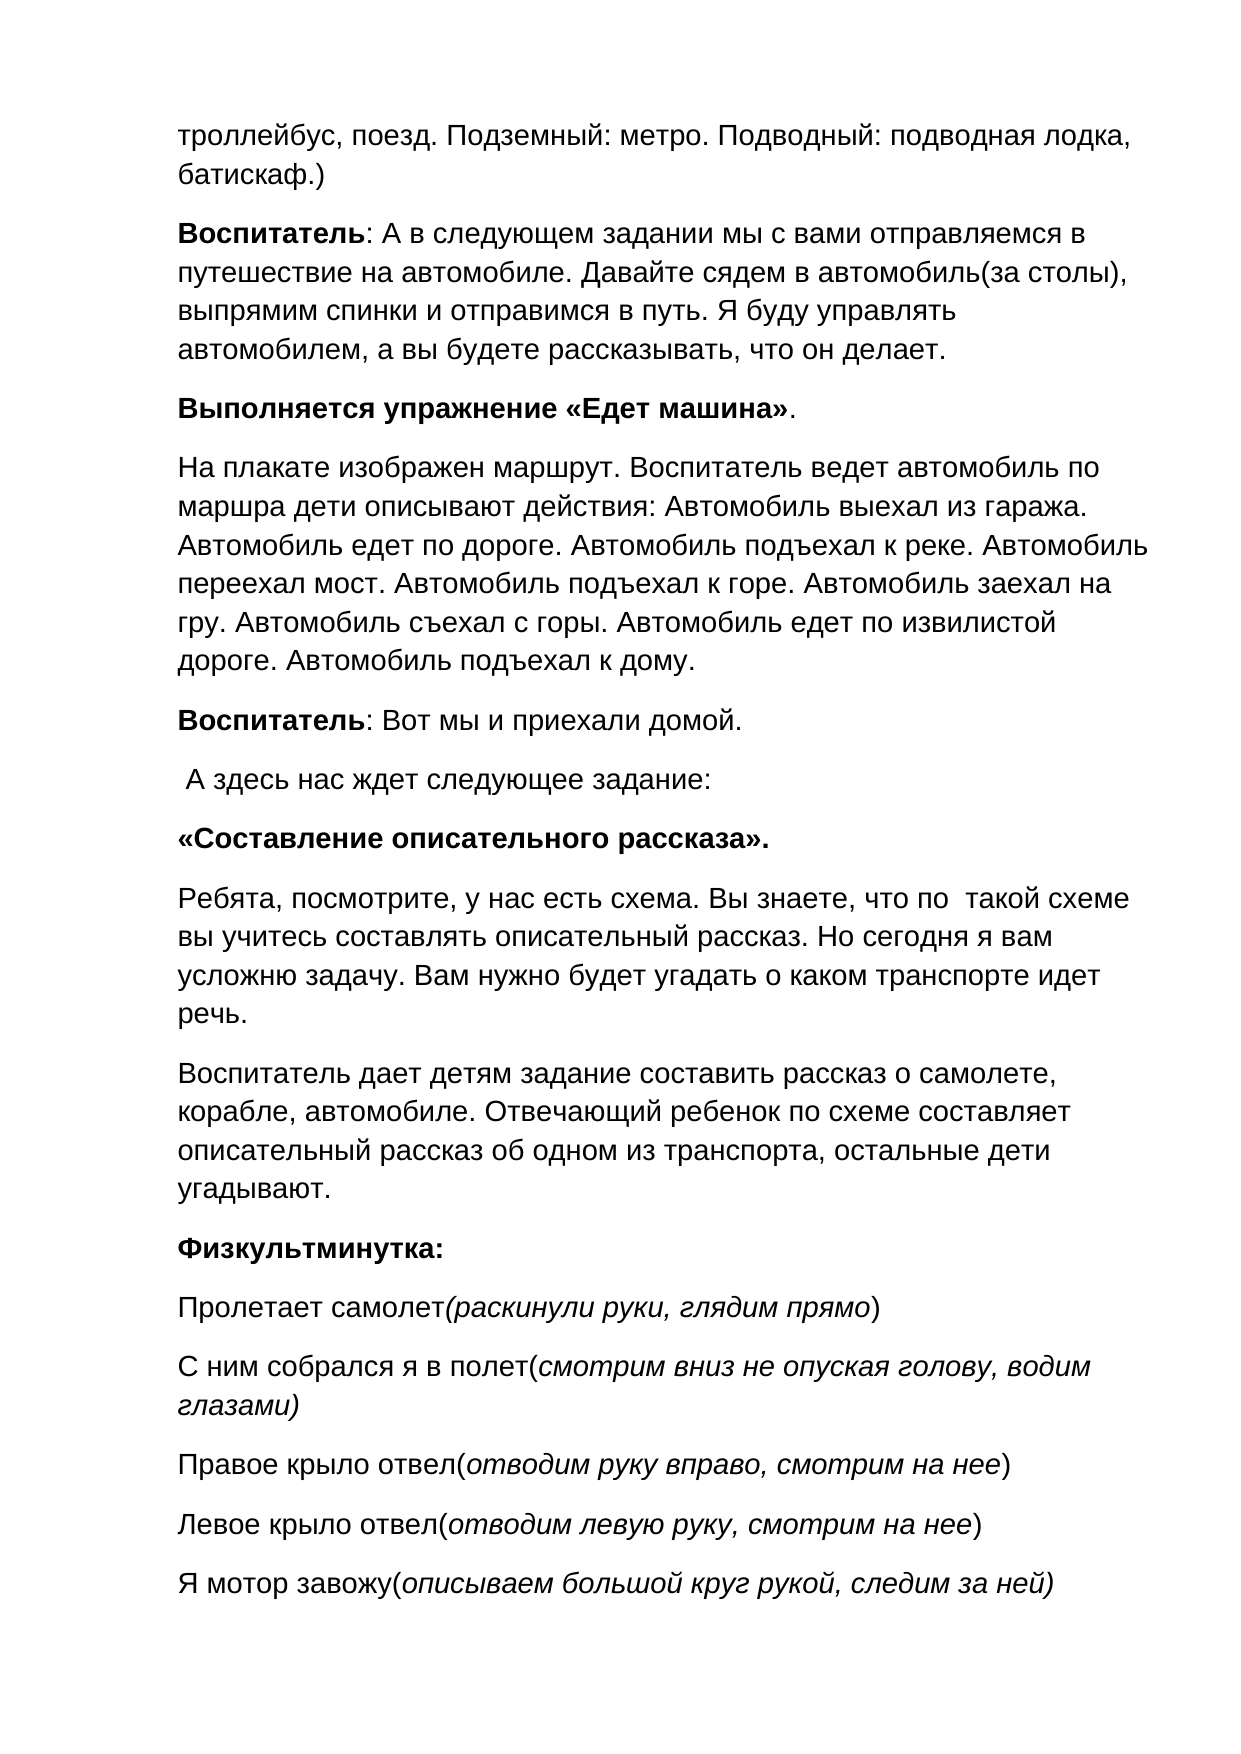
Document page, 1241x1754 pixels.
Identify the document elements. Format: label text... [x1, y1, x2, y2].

text Воспитатель: Вот мы и приехали домой. [177, 702, 1152, 736]
text С ним собрался я в полет(смотрим вниз не опуская голову, водим глазами) [177, 1349, 1152, 1421]
text Воспитатель: А в следующем задании мы с вами отправляемся в путешествие на автомобиле. Давайте сядем в автомобиль(за столы), выпрямим спинки и отправимся в путь. Я буду управлять автомобилем, а вы будете рассказывать, что он делает. [177, 216, 1152, 365]
text Воспитатель дает детям задание составить рассказ о самолете, корабле, автомобиле. Отвечающий ребенок по схеме составляет описательный рассказ об одном из транспорта, остальные дети угадывают. [177, 1056, 1152, 1205]
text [177, 118, 1152, 190]
text «Составление описательного рассказа». [177, 821, 1152, 855]
text Ребята, посмотрите, у нас есть схема. Вы знаете, что по такой схеме вы учитесь составлять описательный рассказ. Но сегодня я вам усложню задачу. Вам нужно будет угадать о каком транспорте идет речь. [177, 881, 1152, 1030]
text Я мотор завожу(описываем большой круг рукой, следим за ней) [177, 1566, 1152, 1599]
text Левое крыло отвел(отводим левую руку, смотрим на нее) [177, 1507, 1152, 1540]
text А здесь нас ждет следующее задание: [177, 762, 1152, 795]
text Пролетает самолет(раскинули руки, глядим прямо) [177, 1290, 1152, 1323]
text На плакате изображен маршрут. Воспитатель ведет автомобиль по маршра дети описывают действия: Автомобиль выехал из гаража. Автомобиль едет по дороге. Автомобиль подъехал к реке. Автомобиль переехал мост. Автомобиль подъехал к горе. Автомобиль заехал на гру. Автомобиль съехал с горы. Автомобиль едет по извилистой дороге. Автомобиль подъехал к дому. [177, 450, 1152, 677]
text Физкультминутка: [177, 1231, 1152, 1264]
text Правое крыло отвел(отводим руку вправо, смотрим на нее) [177, 1447, 1152, 1481]
text Выполняется упражнение «Едет машина». [177, 391, 1152, 424]
